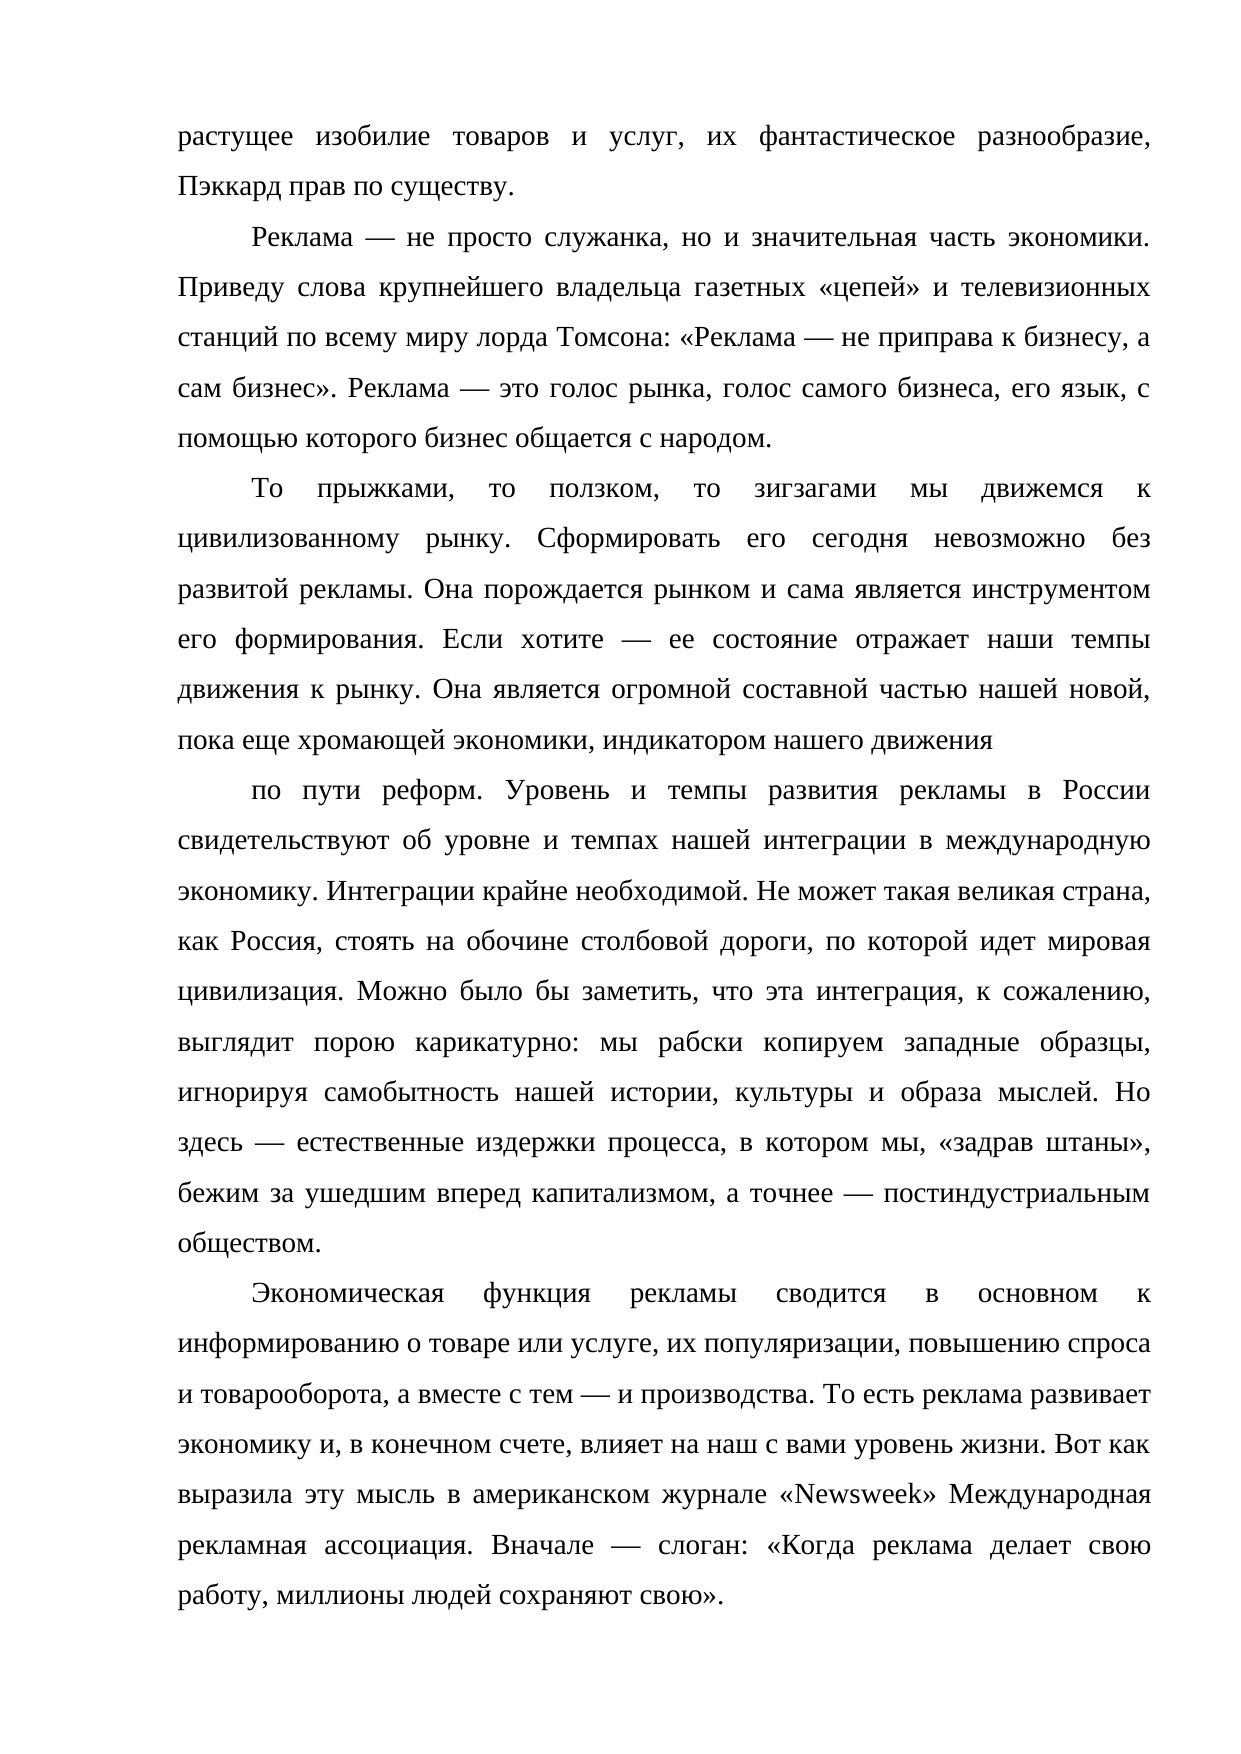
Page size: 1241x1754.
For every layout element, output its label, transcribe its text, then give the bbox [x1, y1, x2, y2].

text Экономическая функция рекламы сводится в основном к информированию о товаре или услуге, их популяризации, повышению спроса и товарооборота, а вместе с тем — и производства. То есть реклама развивает экономику и, в конечном счете, влияет на наш с вами уровень жизни. Вот как выразила эту мысль в американском журнале «Newsweek» Международная рекламная ассоциация. Вначале — слоган: «Когда реклама делает свою работу, миллионы людей сохраняют свою». [177, 1275, 1152, 1611]
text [177, 118, 1152, 202]
text Реклама — не просто служанка, но и значительная часть экономики. Приведу слова крупнейшего владельца газетных «цепей» и телевизионных станций по всему миру лорда Томсона: «Реклама — не приправа к бизнесу, а сам бизнес». Реклама — это голос рынка, голос самого бизнеса, его язык, с помощью которого бизнес общается с народом. [177, 219, 1152, 453]
text То прыжками, то ползком, то зигзагами мы движемся к цивилизованному рынку. Сформировать его сегодня невозможно без развитой рекламы. Она порождается рынком и сама является инструментом его формирования. Если хотите — ее состояние отражает наши темпы движения к рынку. Она является огромной составной частью нашей новой, пока еще хромающей экономики, индикатором нашего движения [177, 470, 1152, 755]
text по пути реформ. Уровень и темпы развития рекламы в России свидетельствуют об уровне и темпах нашей интеграции в международную экономику. Интеграции крайне необходимой. Не может такая великая страна, как Россия, стоять на обочине столбовой дороги, по которой идет мировая цивилизация. Можно было бы заметить, что эта интеграция, к сожалению, выглядит порою карикатурно: мы рабски копируем западные образцы, игнорируя самобытность нашей истории, культуры и образа мыслей. Но здесь — естественные издержки процесса, в котором мы, «задрав штаны», бежим за ушедшим вперед капитализмом, а точнее — постиндустриальным обществом. [177, 772, 1152, 1258]
